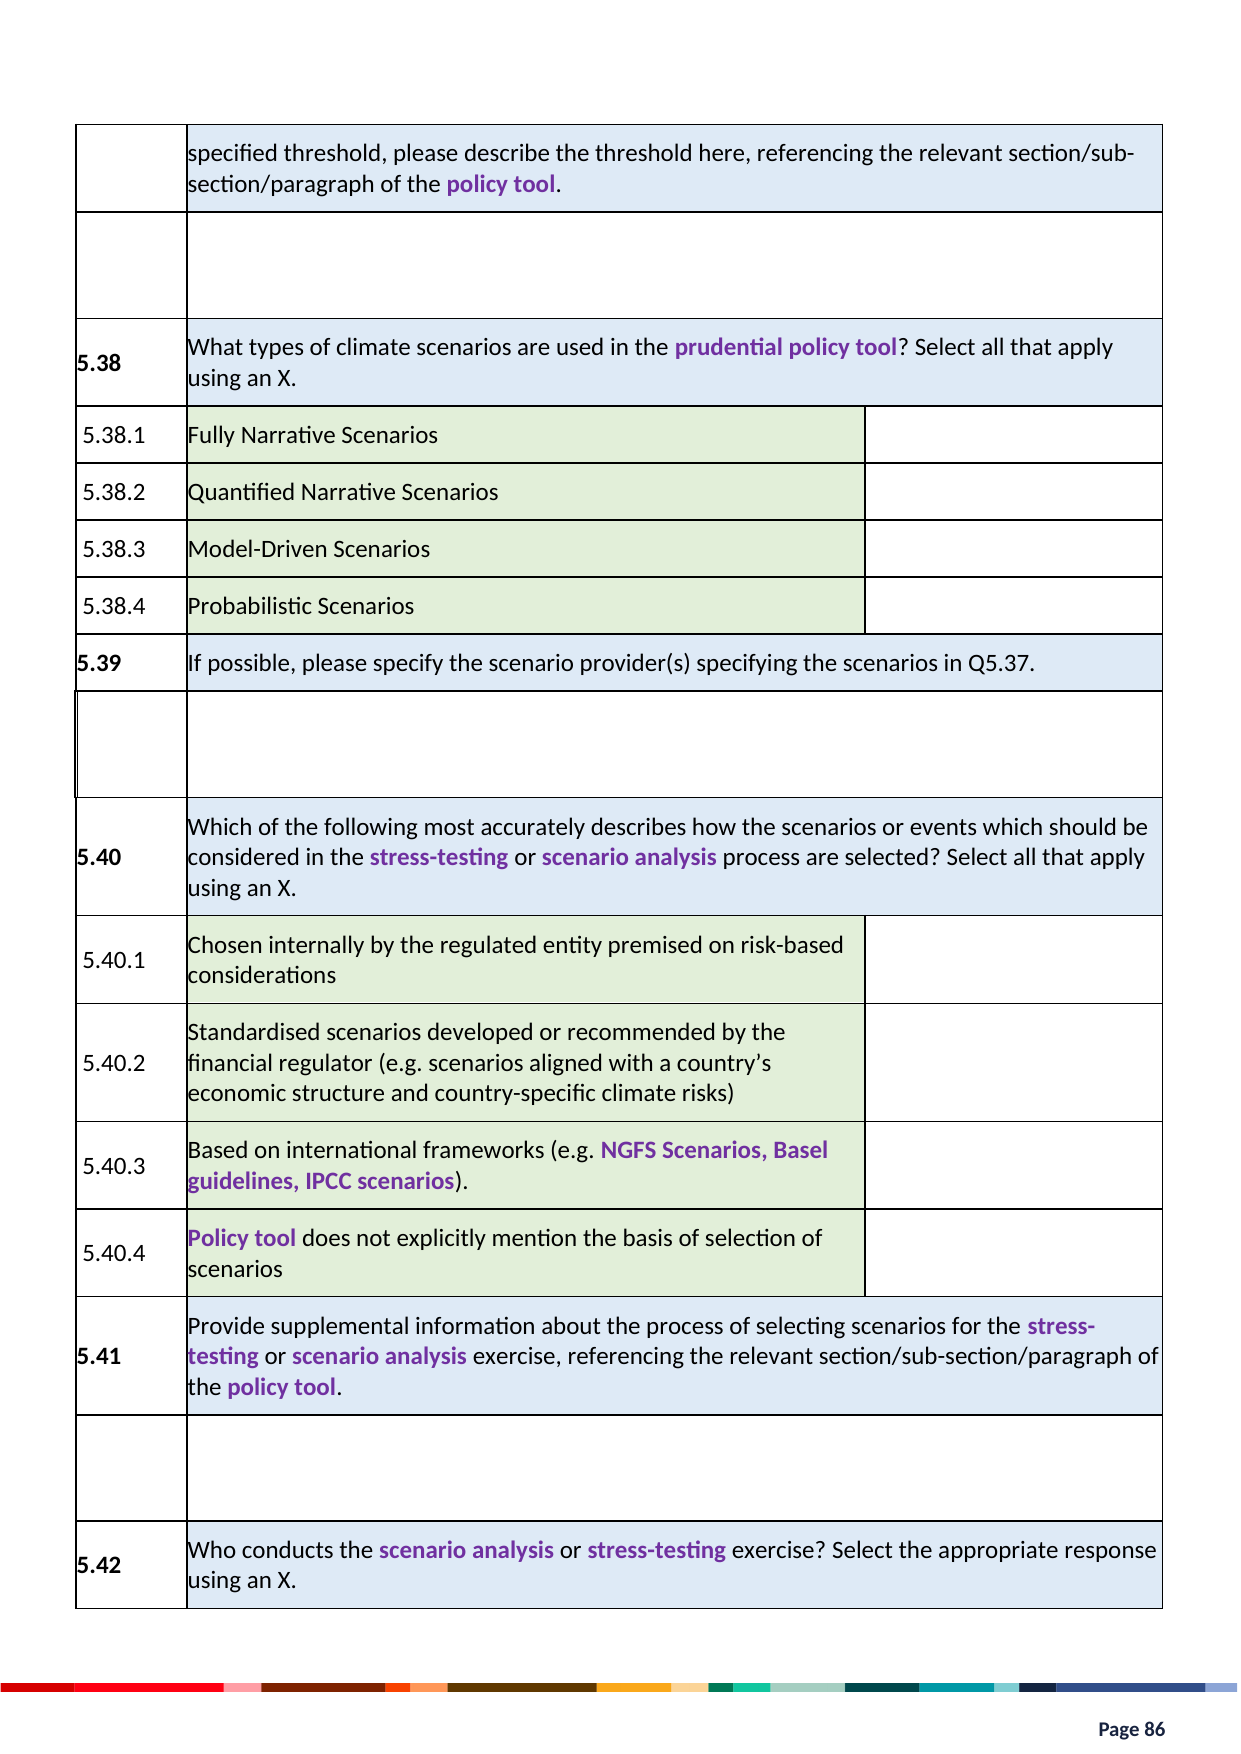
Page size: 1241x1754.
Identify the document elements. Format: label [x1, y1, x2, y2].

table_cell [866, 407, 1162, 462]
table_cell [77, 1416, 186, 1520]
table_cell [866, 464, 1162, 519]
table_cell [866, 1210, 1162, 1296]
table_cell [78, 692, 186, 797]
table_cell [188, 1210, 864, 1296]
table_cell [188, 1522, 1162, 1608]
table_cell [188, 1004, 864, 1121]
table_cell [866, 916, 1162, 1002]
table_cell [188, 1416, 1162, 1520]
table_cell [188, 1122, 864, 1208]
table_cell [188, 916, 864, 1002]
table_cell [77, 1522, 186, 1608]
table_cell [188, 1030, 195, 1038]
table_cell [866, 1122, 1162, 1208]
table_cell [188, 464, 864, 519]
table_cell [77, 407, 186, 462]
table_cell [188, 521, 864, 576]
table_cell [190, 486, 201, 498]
picture [0, 1683, 1236, 1692]
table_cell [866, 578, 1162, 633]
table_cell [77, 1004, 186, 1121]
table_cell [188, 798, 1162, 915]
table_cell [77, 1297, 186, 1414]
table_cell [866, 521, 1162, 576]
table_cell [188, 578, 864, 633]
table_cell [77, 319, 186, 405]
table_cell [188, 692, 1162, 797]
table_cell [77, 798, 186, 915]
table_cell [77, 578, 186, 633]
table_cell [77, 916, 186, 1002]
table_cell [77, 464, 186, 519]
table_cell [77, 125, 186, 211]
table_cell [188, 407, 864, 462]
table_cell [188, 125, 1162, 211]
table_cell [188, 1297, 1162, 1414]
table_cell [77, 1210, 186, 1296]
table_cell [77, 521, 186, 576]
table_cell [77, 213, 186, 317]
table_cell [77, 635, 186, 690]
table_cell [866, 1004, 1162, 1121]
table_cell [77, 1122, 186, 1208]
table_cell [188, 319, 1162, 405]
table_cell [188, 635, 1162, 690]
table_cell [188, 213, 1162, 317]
